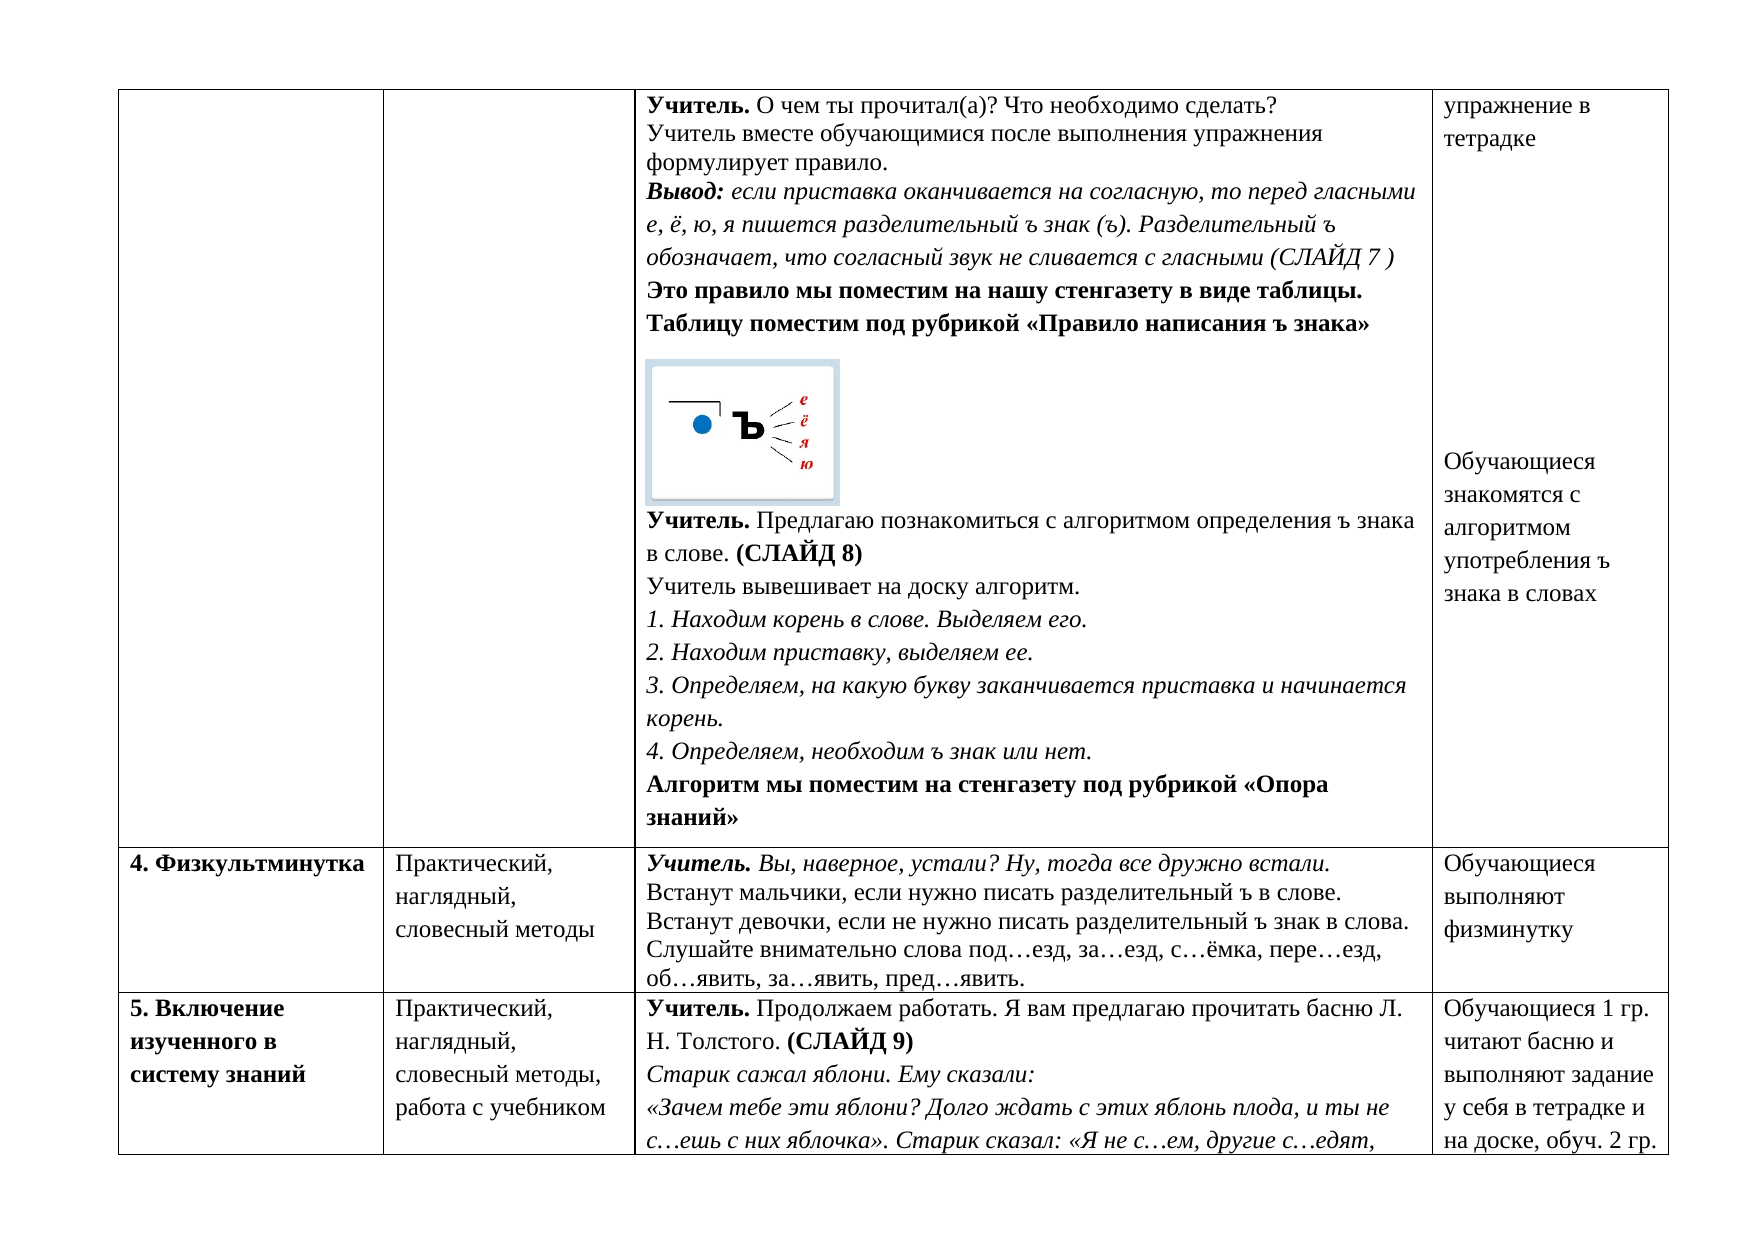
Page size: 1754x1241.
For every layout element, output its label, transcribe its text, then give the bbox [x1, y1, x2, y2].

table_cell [1433, 993, 1668, 1154]
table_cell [119, 993, 383, 1154]
table_cell Практический, наглядный, словесный методы [384, 848, 634, 992]
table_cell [119, 90, 383, 847]
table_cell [384, 90, 634, 847]
table_cell Учитель. Вы, наверное, устали? Ну, тогда все дружно встали. Встанут мальчики, если нужно писать разделительный ъ в слове. Встанут девочки, если не нужно писать разделительный ъ знак в слова. Слушайте внимательно слова под…езд, за…езд, с…ёмка, пере…езд, об…явить, за…явить, пред…явить. [636, 848, 1432, 992]
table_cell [1433, 90, 1668, 847]
table_cell 4. Физкультминутка [119, 848, 383, 992]
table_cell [636, 90, 1432, 847]
picture [645, 359, 840, 506]
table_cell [636, 993, 1432, 1154]
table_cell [384, 993, 634, 1154]
table_cell Обучающиеся выполняют физминутку [1433, 848, 1668, 992]
